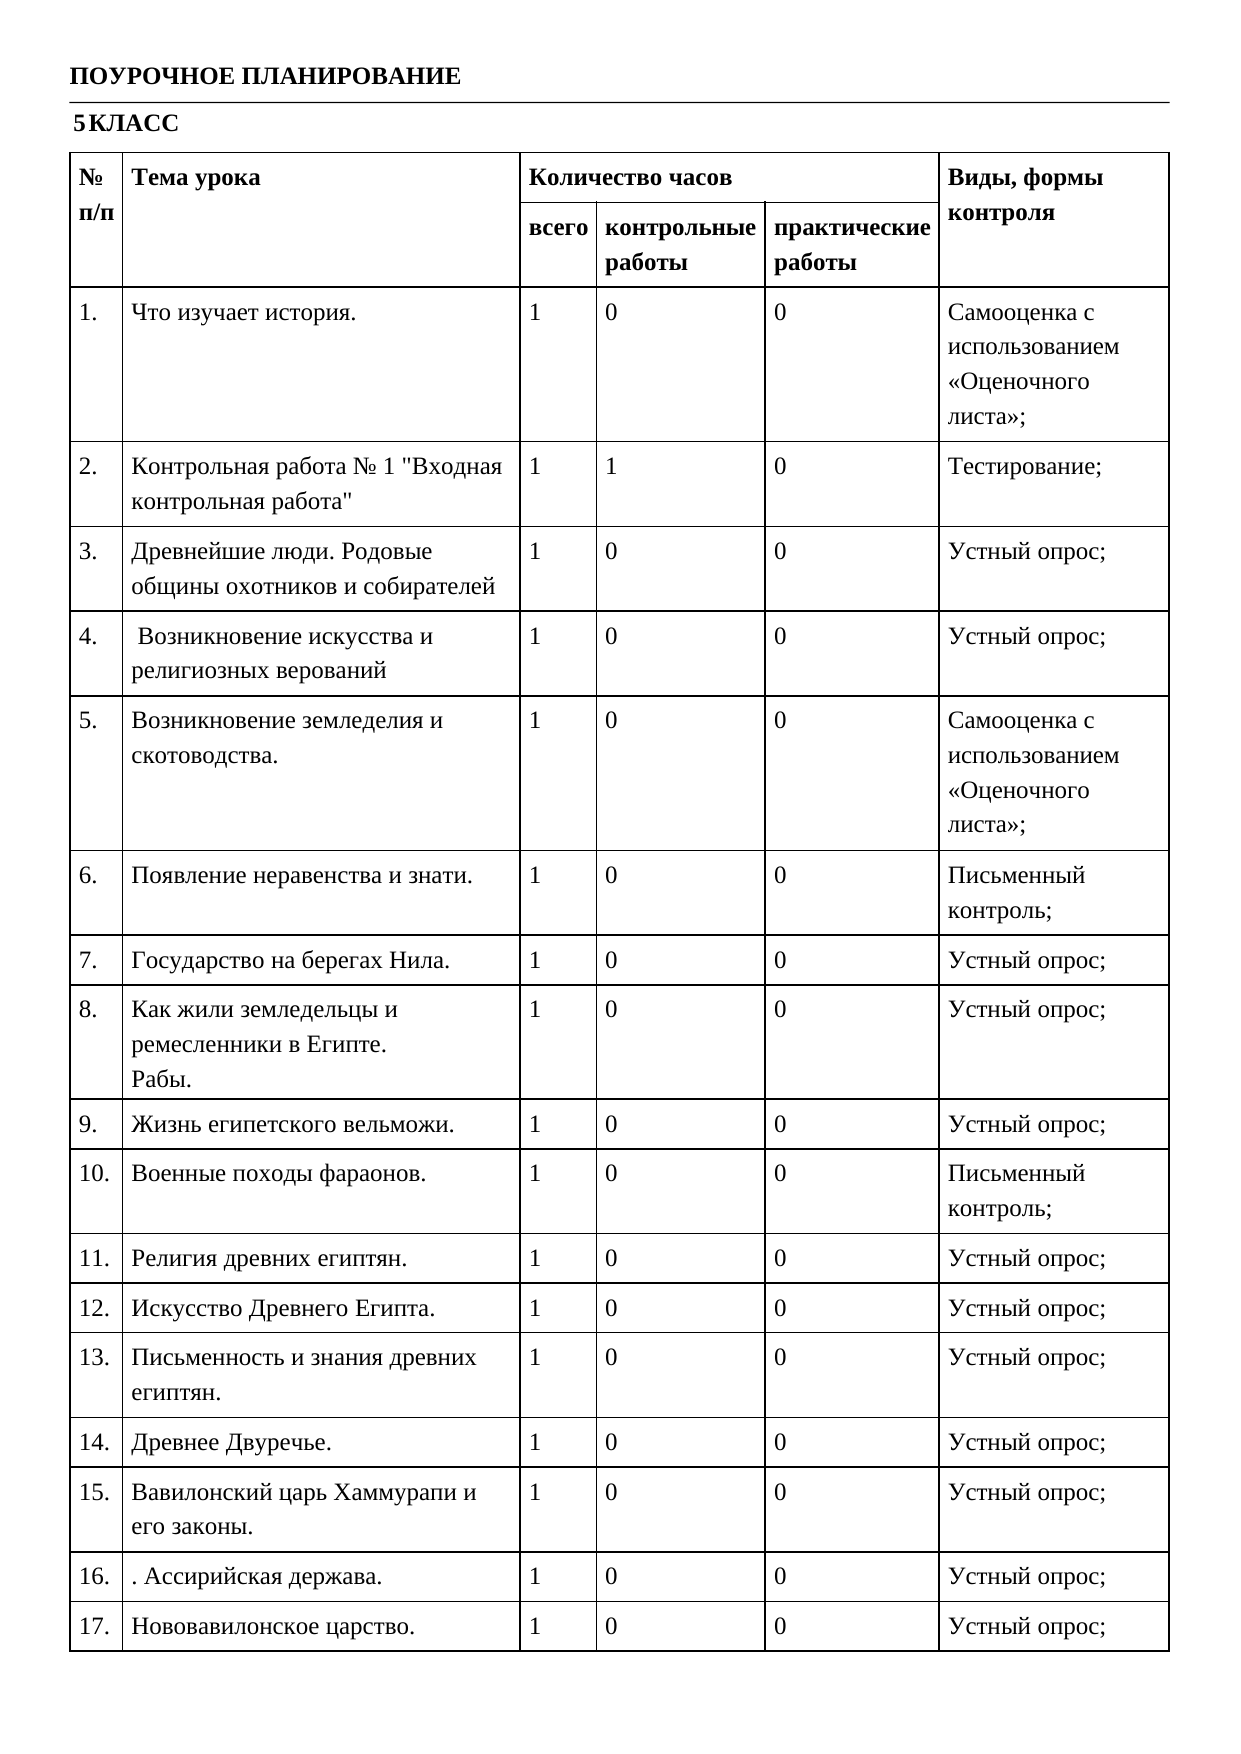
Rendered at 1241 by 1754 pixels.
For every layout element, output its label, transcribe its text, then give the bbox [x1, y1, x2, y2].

table_cell 3. [71, 527, 122, 610]
text ПОУРОЧНОЕ ПЛАНИРОВАНИЕ [69, 61, 1182, 90]
table_cell 11. [71, 1234, 122, 1282]
table_cell Тестирование; [940, 442, 1168, 526]
table_cell 0 [597, 1553, 764, 1601]
table_cell Устный опрос; [940, 1284, 1168, 1332]
table_cell 1 [521, 697, 596, 849]
table_cell Вавилонский царь Хаммурапи и его законы. [123, 1468, 519, 1551]
table_cell 0 [766, 1234, 938, 1282]
table_cell 17. [71, 1602, 122, 1650]
table_cell 0 [766, 442, 938, 526]
table_cell 0 [766, 1418, 938, 1466]
table_header Виды, формы контроля [940, 153, 1168, 286]
table_cell Письменный контроль; [940, 1150, 1168, 1232]
table_cell 1 [521, 1234, 596, 1282]
table_cell 0 [766, 986, 938, 1098]
table_cell 1 [521, 851, 596, 934]
table_cell 0 [597, 612, 764, 695]
table_cell 0 [766, 1602, 938, 1650]
table_cell 1 [597, 442, 764, 526]
table_cell 1 [521, 1468, 596, 1551]
table_cell 1 [521, 1333, 596, 1417]
table_cell практические работы [766, 203, 938, 286]
table_cell 1 [521, 1602, 596, 1650]
table_cell 0 [597, 986, 764, 1098]
table_header Количество часов [521, 153, 938, 201]
table_cell Устный опрос; [940, 936, 1168, 984]
table_cell контрольные работы [597, 203, 764, 286]
table_cell 0 [597, 697, 764, 849]
table_cell Как жили земледельцы и ремесленники в Египте. Рабы. [123, 986, 519, 1098]
table_cell 1 [521, 1100, 596, 1148]
table_cell 0 [766, 527, 938, 610]
table_cell 0 [597, 1150, 764, 1232]
table_cell Письменность и знания древних египтян. [123, 1333, 519, 1417]
table_cell Возникновение земледелия и скотоводства. [123, 697, 519, 849]
table_cell 0 [597, 1333, 764, 1417]
table_cell 0 [766, 1284, 938, 1332]
table_cell 15. [71, 1468, 122, 1551]
table_cell 16. [71, 1553, 122, 1601]
table_cell 13. [71, 1333, 122, 1417]
table_cell 4. [71, 612, 122, 695]
table_cell 5. [71, 697, 122, 849]
table_cell 0 [766, 1333, 938, 1417]
table_cell 6. [71, 851, 122, 934]
table_cell 1. [71, 288, 122, 441]
table_cell 12. [71, 1284, 122, 1332]
table_cell 2. [71, 442, 122, 526]
table_cell 0 [597, 1234, 764, 1282]
table_cell Устный опрос; [940, 1602, 1168, 1650]
table_cell Устный опрос; [940, 1333, 1168, 1417]
table_cell 14. [71, 1418, 122, 1466]
table_cell Письменный контроль; [940, 851, 1168, 934]
table_cell 0 [766, 1553, 938, 1601]
table_cell Древнейшие люди. Родовые общины охотников и собирателей [123, 527, 519, 610]
table_cell 1 [521, 288, 596, 441]
table_cell 0 [597, 288, 764, 441]
table_cell Жизнь египетского вельможи. [123, 1100, 519, 1148]
table_cell всего [521, 203, 596, 286]
table_cell Искусство Древнего Египта. [123, 1284, 519, 1332]
table_cell 0 [597, 1284, 764, 1332]
table_cell Религия древних египтян. [123, 1234, 519, 1282]
table_cell Появление неравенства и знати. [123, 851, 519, 934]
table_cell Древнее Двуречье. [123, 1418, 519, 1466]
table_cell 0 [597, 851, 764, 934]
table_cell 0 [597, 527, 764, 610]
table_cell 0 [597, 1602, 764, 1650]
table_cell 1 [521, 612, 596, 695]
list КЛАСС [73, 108, 1182, 137]
table_cell 0 [766, 612, 938, 695]
table_cell 0 [766, 1150, 938, 1232]
table_cell 1 [521, 1418, 596, 1466]
table_cell Устный опрос; [940, 1418, 1168, 1466]
table_cell Устный опрос; [940, 1100, 1168, 1148]
table_header № п/п [71, 153, 122, 286]
table_cell Устный опрос; [940, 986, 1168, 1098]
table_cell Что изучает история. [123, 288, 519, 441]
table_cell 0 [766, 851, 938, 934]
table_cell . Ассирийская держава. [123, 1553, 519, 1601]
table_cell Возникновение искусства и религиозных верований [123, 612, 519, 695]
table_cell 0 [766, 1468, 938, 1551]
table_cell Устный опрос; [940, 1468, 1168, 1551]
table_cell Устный опрос; [940, 612, 1168, 695]
table_cell 0 [597, 1468, 764, 1551]
table_cell 0 [766, 936, 938, 984]
table_cell 0 [597, 1418, 764, 1466]
table_cell 1 [521, 1553, 596, 1601]
table_cell 1 [521, 986, 596, 1098]
table_cell 1 [521, 527, 596, 610]
table_cell 8. [71, 986, 122, 1098]
table_cell 1 [521, 1284, 596, 1332]
table_cell 1 [521, 442, 596, 526]
table_cell Контрольная работа № 1 "Входная контрольная работа" [123, 442, 519, 526]
table_header Тема урока [123, 153, 519, 286]
table_cell Самооценка с использованием «Оценочного листа»; [940, 288, 1168, 441]
table_cell 0 [597, 936, 764, 984]
table_cell Военные походы фараонов. [123, 1150, 519, 1232]
table_cell 9. [71, 1100, 122, 1148]
table_cell Устный опрос; [940, 1234, 1168, 1282]
table_cell Устный опрос; [940, 1553, 1168, 1601]
table_cell 0 [766, 697, 938, 849]
table_cell 0 [597, 1100, 764, 1148]
table_cell 7. [71, 936, 122, 984]
table_cell 1 [521, 1150, 596, 1232]
table_cell 0 [766, 1100, 938, 1148]
table_cell Нововавилонское царство. [123, 1602, 519, 1650]
table_cell 1 [521, 936, 596, 984]
table_cell Устный опрос; [940, 527, 1168, 610]
table_cell 0 [766, 288, 938, 441]
table_cell 10. [71, 1150, 122, 1232]
table_cell Самооценка с использованием «Оценочного листа»; [940, 697, 1168, 849]
table_cell Государство на берегах Нила. [123, 936, 519, 984]
